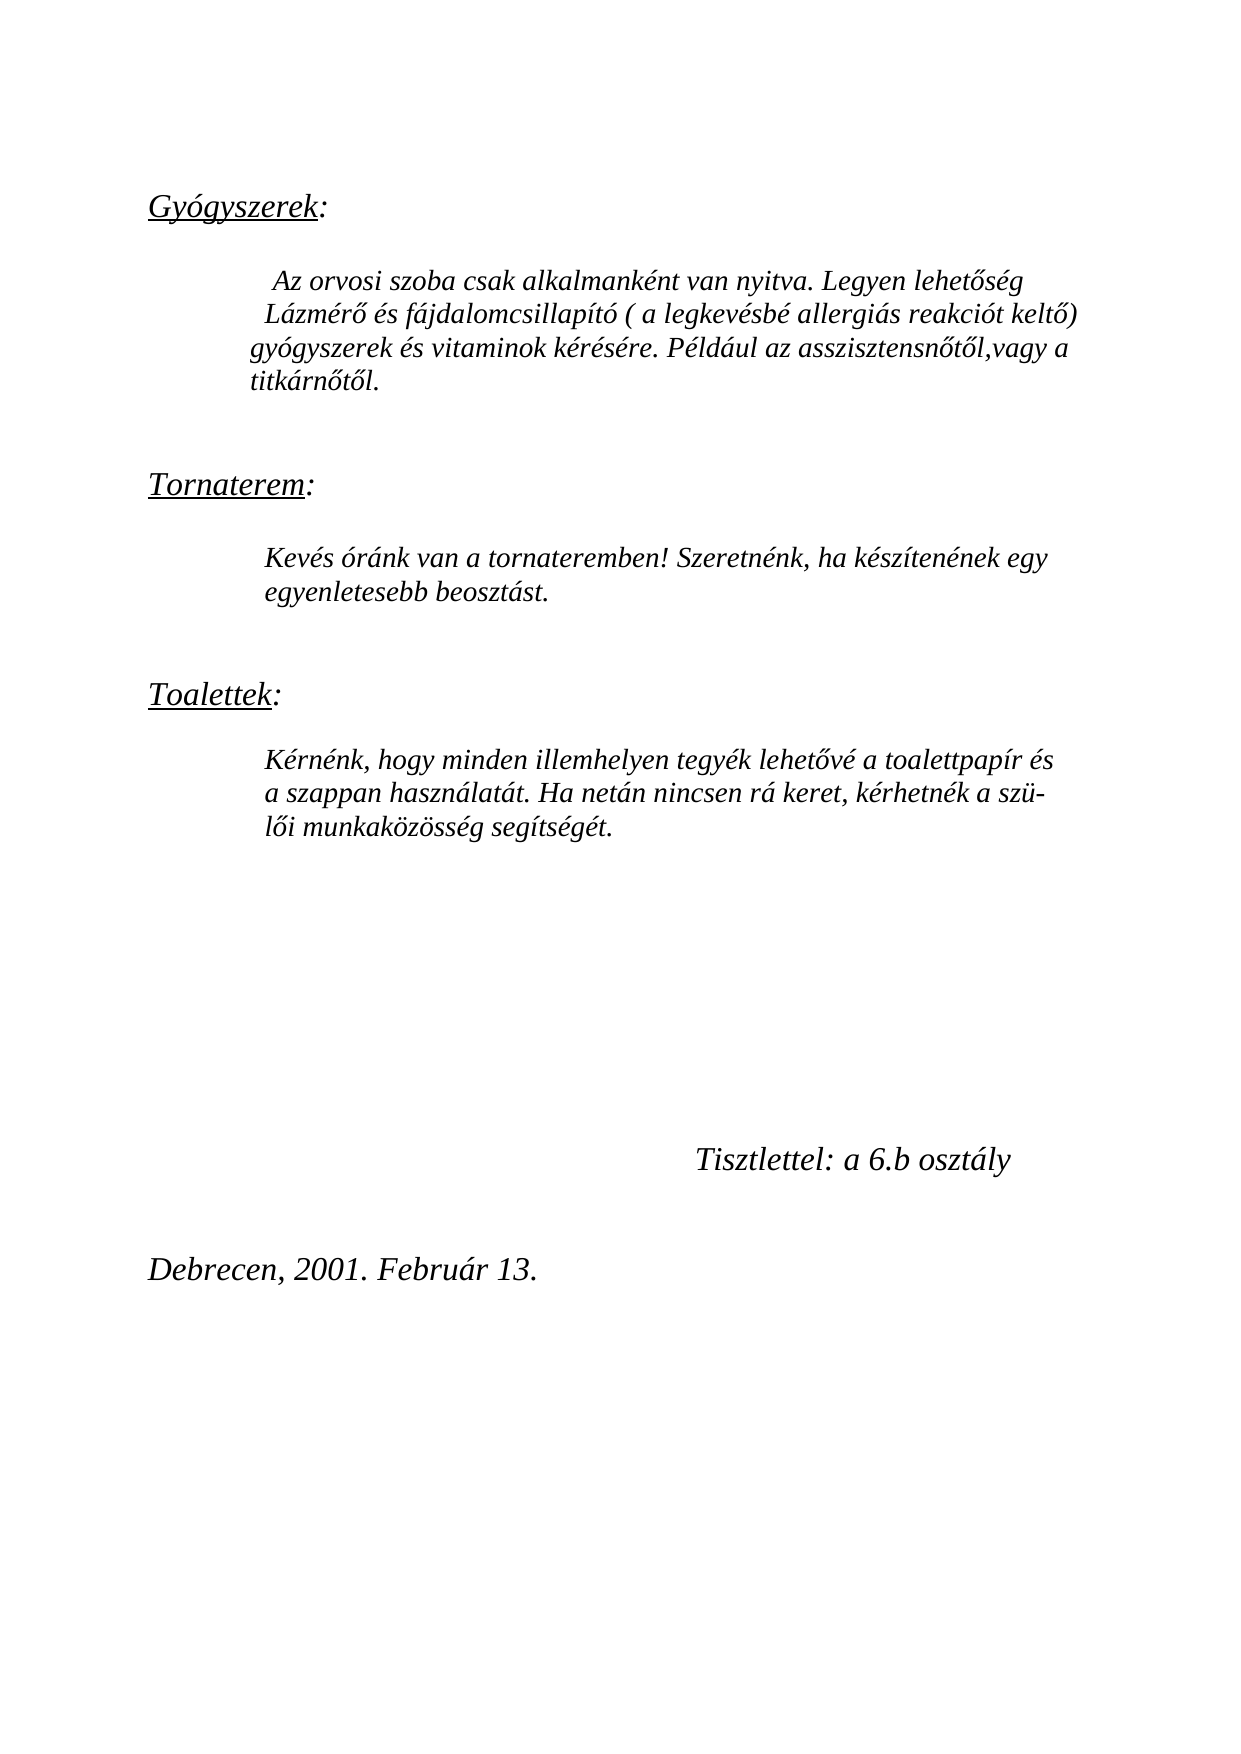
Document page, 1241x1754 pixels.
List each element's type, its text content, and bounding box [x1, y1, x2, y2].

text Tisztlettel: a 6.b osztály [148, 1139, 1093, 1178]
text gyógyszerek és vitaminok kérésére. Például az asszisztensnőtől,vagy a [148, 330, 1093, 363]
text lői munkaközösség segítségét. [148, 809, 1093, 842]
text Az orvosi szoba csak alkalmanként van nyitva. Legyen lehetőség [148, 263, 1093, 296]
text Toalettek: [148, 675, 1093, 713]
text a szappan használatát. Ha netán nincsen rá keret, kérhetnék a szü- [148, 775, 1093, 809]
text Lázmérő és fájdalomcsillapító ( a legkevésbé allergiás reakciót keltő) [148, 296, 1093, 330]
text Debrecen, 2001. Február 13. [148, 1250, 1093, 1288]
text egyenletesebb beosztást. [148, 574, 1093, 608]
text titkárnőtől. [148, 363, 1093, 397]
subtitle Kevés óránk van a tornateremben! Szeretnénk, ha készítenének egy [148, 541, 1093, 574]
text Tornaterem: [148, 464, 1093, 502]
text Gyógyszerek: [148, 186, 1093, 224]
text Kérnénk, hogy minden illemhelyen tegyék lehetővé a toalettpapír és [148, 742, 1093, 775]
